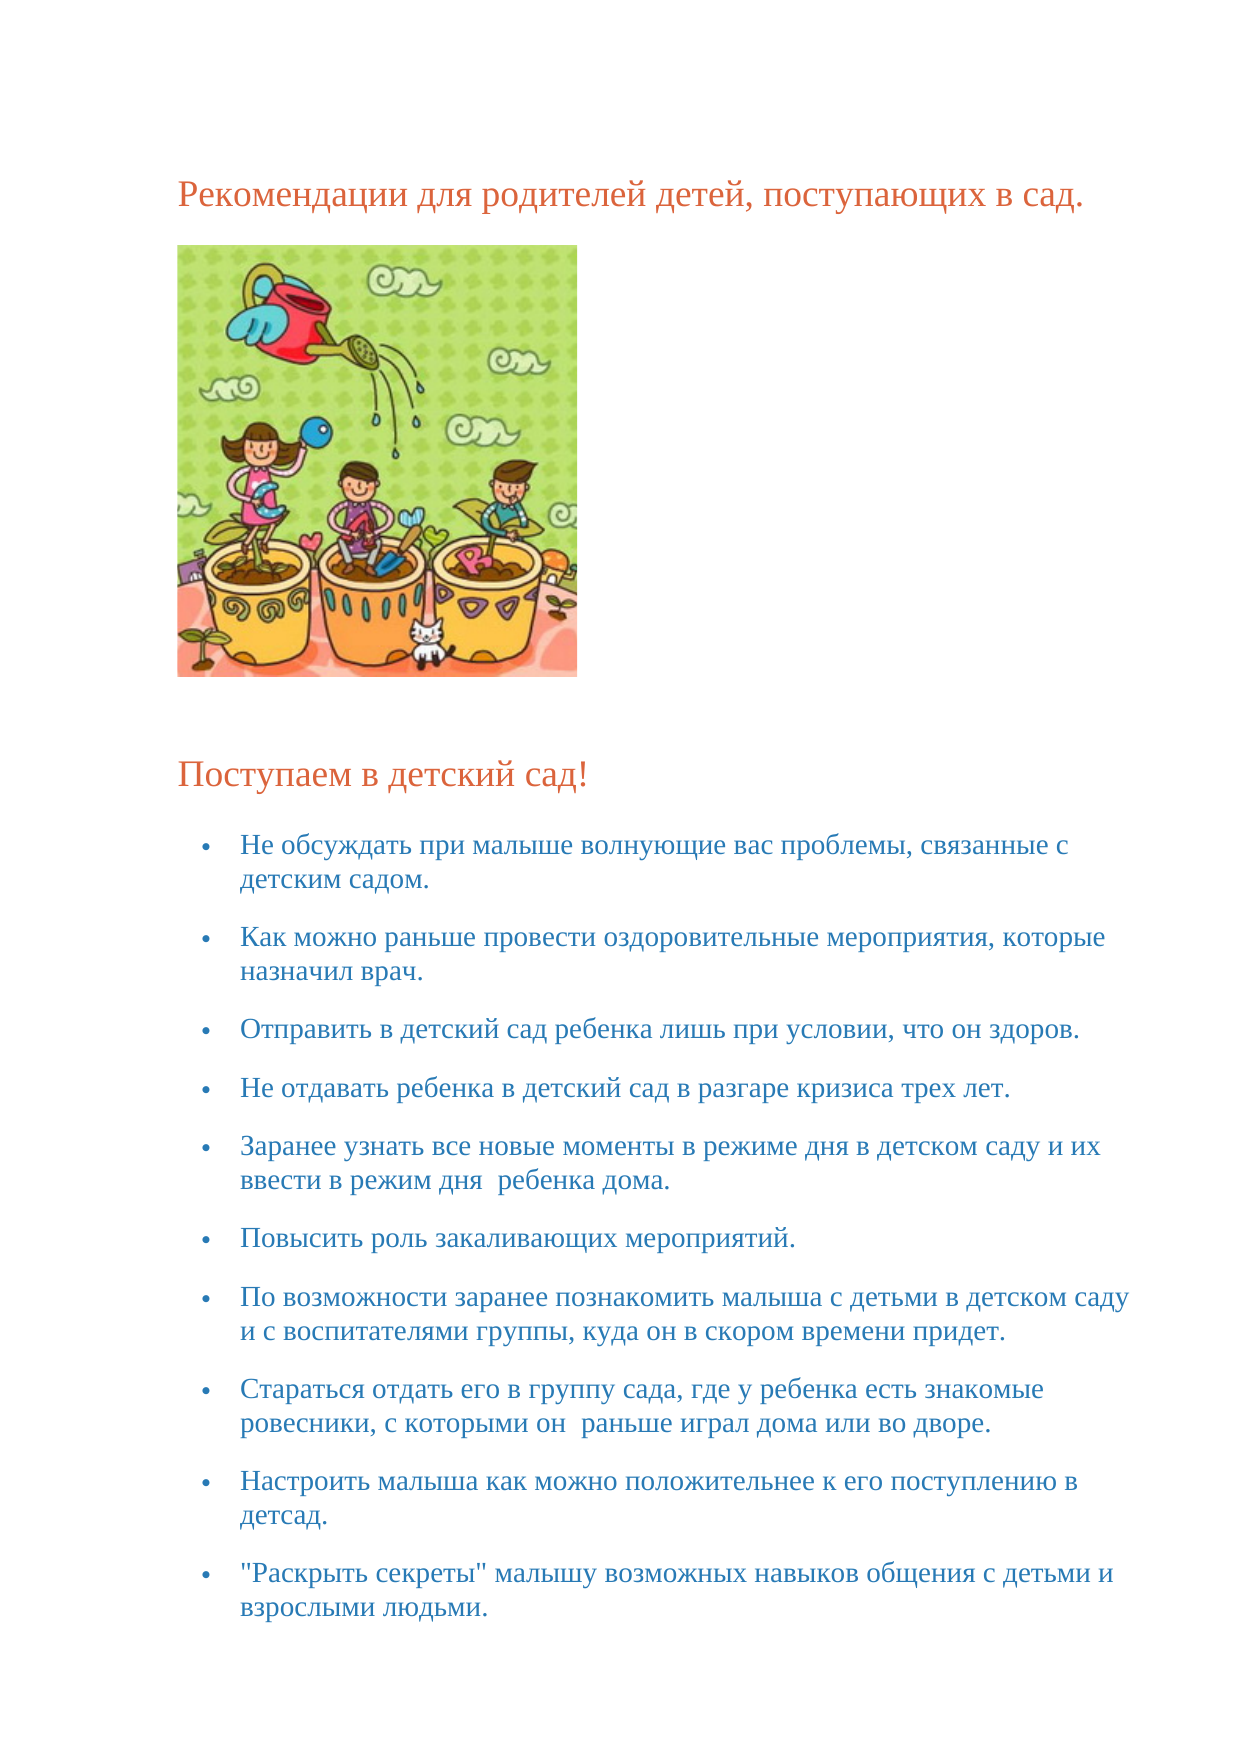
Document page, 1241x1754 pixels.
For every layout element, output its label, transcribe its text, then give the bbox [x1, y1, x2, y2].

list Стараться отдать его в группу сада, где у ребенка есть знакомые ровесники, с которыми он раньше играл дома или во дворе. [202, 1371, 1152, 1438]
list Отправить в детский сад ребенка лишь при условии, что он здоров. [202, 1011, 1152, 1045]
text Рекомендации для родителей детей, поступающих в сад. [177, 171, 1152, 214]
list Настроить малыша как можно положительнее к его поступлению в детсад. [202, 1463, 1152, 1530]
list Как можно раньше провести оздоровительные мероприятия, которые назначил врач. [202, 919, 1152, 986]
list Не обсуждать при малыше волнующие вас проблемы, связанные с детским садом. [202, 827, 1152, 894]
list "Раскрыть секреты" малышу возможных навыков общения с детьми и взрослыми людьми. [202, 1555, 1152, 1622]
text Поступаем в детский сад! [177, 752, 1152, 795]
list Повысить роль закаливающих мероприятий. [202, 1221, 1152, 1254]
list Не отдавать ребенка в детский сад в разгаре кризиса трех лет. [202, 1070, 1152, 1103]
list Заранее узнать все новые моменты в режиме дня в детском саду и их ввести в режим дня ребенка дома. [202, 1128, 1152, 1196]
picture [177, 245, 578, 677]
list По возможности заранее познакомить малыша с детьми в детском саду и с воспитателями группы, куда он в скором времени придет. [202, 1279, 1152, 1346]
